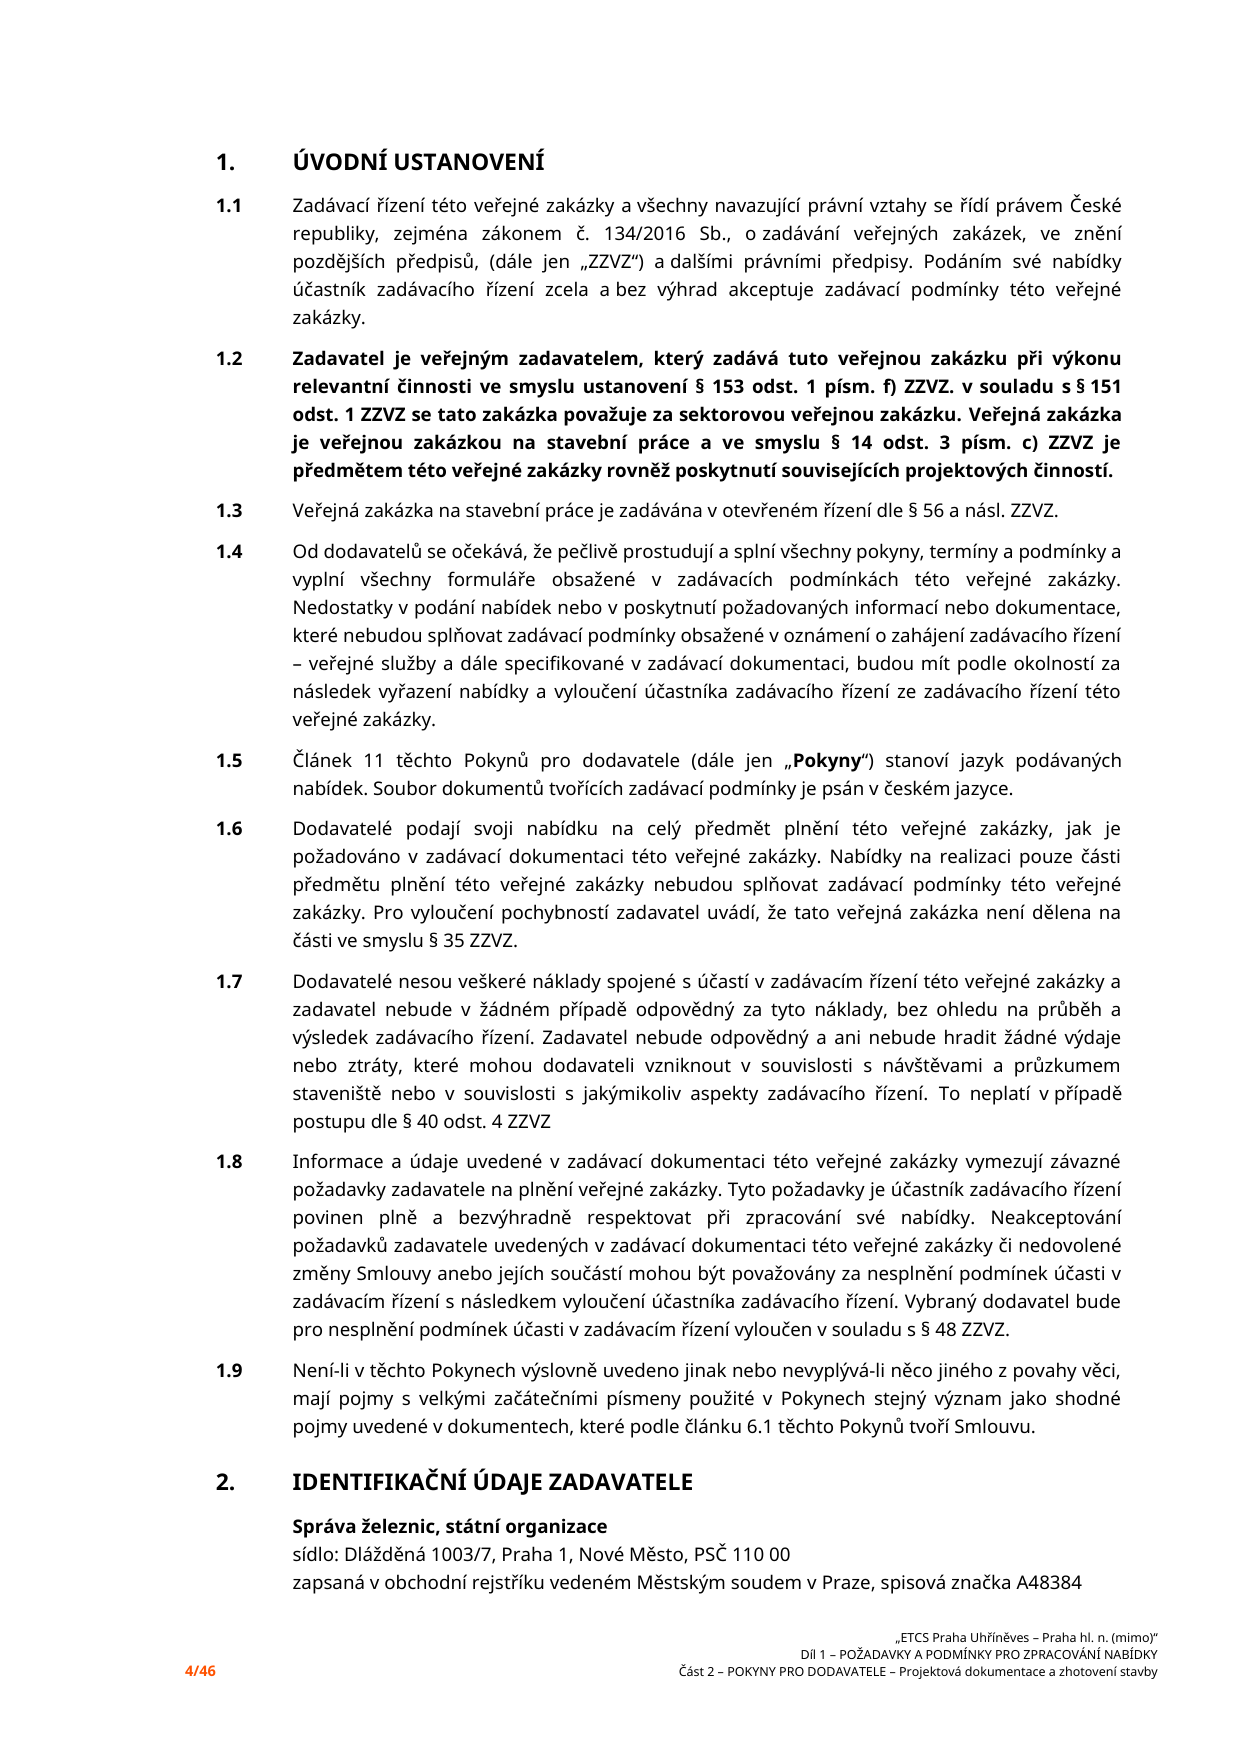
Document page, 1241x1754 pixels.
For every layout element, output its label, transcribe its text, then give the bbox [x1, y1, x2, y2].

text Od dodavatelů se očekává, že pečlivě prostudují a splní všechny pokyny, termíny a podmínky a vyplní všechny formuláře obsažené v zadávacích podmínkách této veřejné zakázky. Nedostatky v podání nabídek nebo v poskytnutí požadovaných informací nebo dokumentace, které nebudou splňovat zadávací podmínky obsažené v oznámení o zahájení zadávacího řízení – veřejné služby a dále specifikované v zadávací dokumentaci, budou mít podle okolností za následek vyřazení nabídky a vyloučení účastníka zadávacího řízení ze zadávacího řízení této veřejné zakázky. [216, 538, 1122, 732]
text Zadavatel je veřejným zadavatelem, který zadává tuto veřejnou zakázku při výkonu relevantní činnosti ve smyslu ustanovení § 153 odst. 1 písm. f) ZZVZ. v souladu s § 151 odst. 1 ZZVZ se tato zakázka považuje za sektorovou veřejnou zakázku. Veřejná zakázka je veřejnou zakázkou na stavební práce a ve smyslu § 14 odst. 3 písm. c) ZZVZ je předmětem této veřejné zakázky rovněž poskytnutí souvisejících projektových činností. [216, 345, 1122, 483]
text Zadávací řízení této veřejné zakázky a všechny navazující právní vztahy se řídí právem České republiky, zejména zákonem č. 134/2016 Sb., o zadávání veřejných zakázek, ve znění pozdějších předpisů, (dále jen „ZZVZ“) a dalšími právními předpisy. Podáním své nabídky účastník zadávacího řízení zcela a bez výhrad akceptuje zadávací podmínky této veřejné zakázky. [216, 192, 1122, 330]
text Článek 11 těchto Pokynů pro dodavatele (dále jen „Pokyny“) stanoví jazyk podávaných nabídek. Soubor dokumentů tvořících zadávací podmínky je psán v českém jazyce. [216, 747, 1122, 800]
text Dodavatelé podají svoji nabídku na celý předmět plnění této veřejné zakázky, jak je požadováno v zadávací dokumentaci této veřejné zakázky. Nabídky na realizaci pouze části předmětu plnění této veřejné zakázky nebudou splňovat zadávací podmínky této veřejné zakázky. Pro vyloučení pochybností zadavatel uvádí, že tato veřejná zakázka není dělena na části ve smyslu § 35 ZZVZ. [216, 815, 1122, 953]
text ÚVODNÍ USTANOVENÍ [216, 146, 1122, 177]
text sídlo: Dlážděná 1003/7, Praha 1, Nové Město, PSČ 110 00 [292, 1541, 1122, 1567]
text Veřejná zakázka na stavební práce je zadávána v otevřeném řízení dle § 56 a násl. ZZVZ. [216, 498, 1122, 523]
text Informace a údaje uvedené v zadávací dokumentaci této veřejné zakázky vymezují závazné požadavky zadavatele na plnění veřejné zakázky. Tyto požadavky je účastník zadávacího řízení povinen plně a bezvýhradně respektovat při zpracování své nabídky. Neakceptování požadavků zadavatele uvedených v zadávací dokumentaci této veřejné zakázky či nedovolené změny Smlouvy anebo jejích součástí mohou být považovány za nesplnění podmínek účasti v zadávacím řízení s následkem vyloučení účastníka zadávacího řízení. Vybraný dodavatel bude pro nesplnění podmínek účasti v zadávacím řízení vyloučen v souladu s § 48 ZZVZ. [216, 1149, 1122, 1342]
text Správa železnic, státní organizace [292, 1513, 1122, 1539]
text IDENTIFIKAČNÍ ÚDAJE ZADAVATELE [216, 1466, 1122, 1498]
text zapsaná v obchodní rejstříku vedeném Městským soudem v Praze, spisová značka A48384 [292, 1569, 1122, 1595]
text Není-li v těchto Pokynech výslovně uvedeno jinak nebo nevyplývá-li něco jiného z povahy věci, mají pojmy s velkými začátečními písmeny použité v Pokynech stejný význam jako shodné pojmy uvedené v dokumentech, které podle článku 6.1 těchto Pokynů tvoří Smlouvu. [216, 1357, 1122, 1439]
text Dodavatelé nesou veškeré náklady spojené s účastí v zadávacím řízení této veřejné zakázky a zadavatel nebude v žádném případě odpovědný za tyto náklady, bez ohledu na průběh a výsledek zadávacího řízení. Zadavatel nebude odpovědný a ani nebude hradit žádné výdaje nebo ztráty, které mohou dodavateli vzniknout v souvislosti s návštěvami a průzkumem staveniště nebo v souvislosti s jakýmikoliv aspekty zadávacího řízení. To neplatí v případě postupu dle § 40 odst. 4 ZZVZ [216, 968, 1122, 1134]
